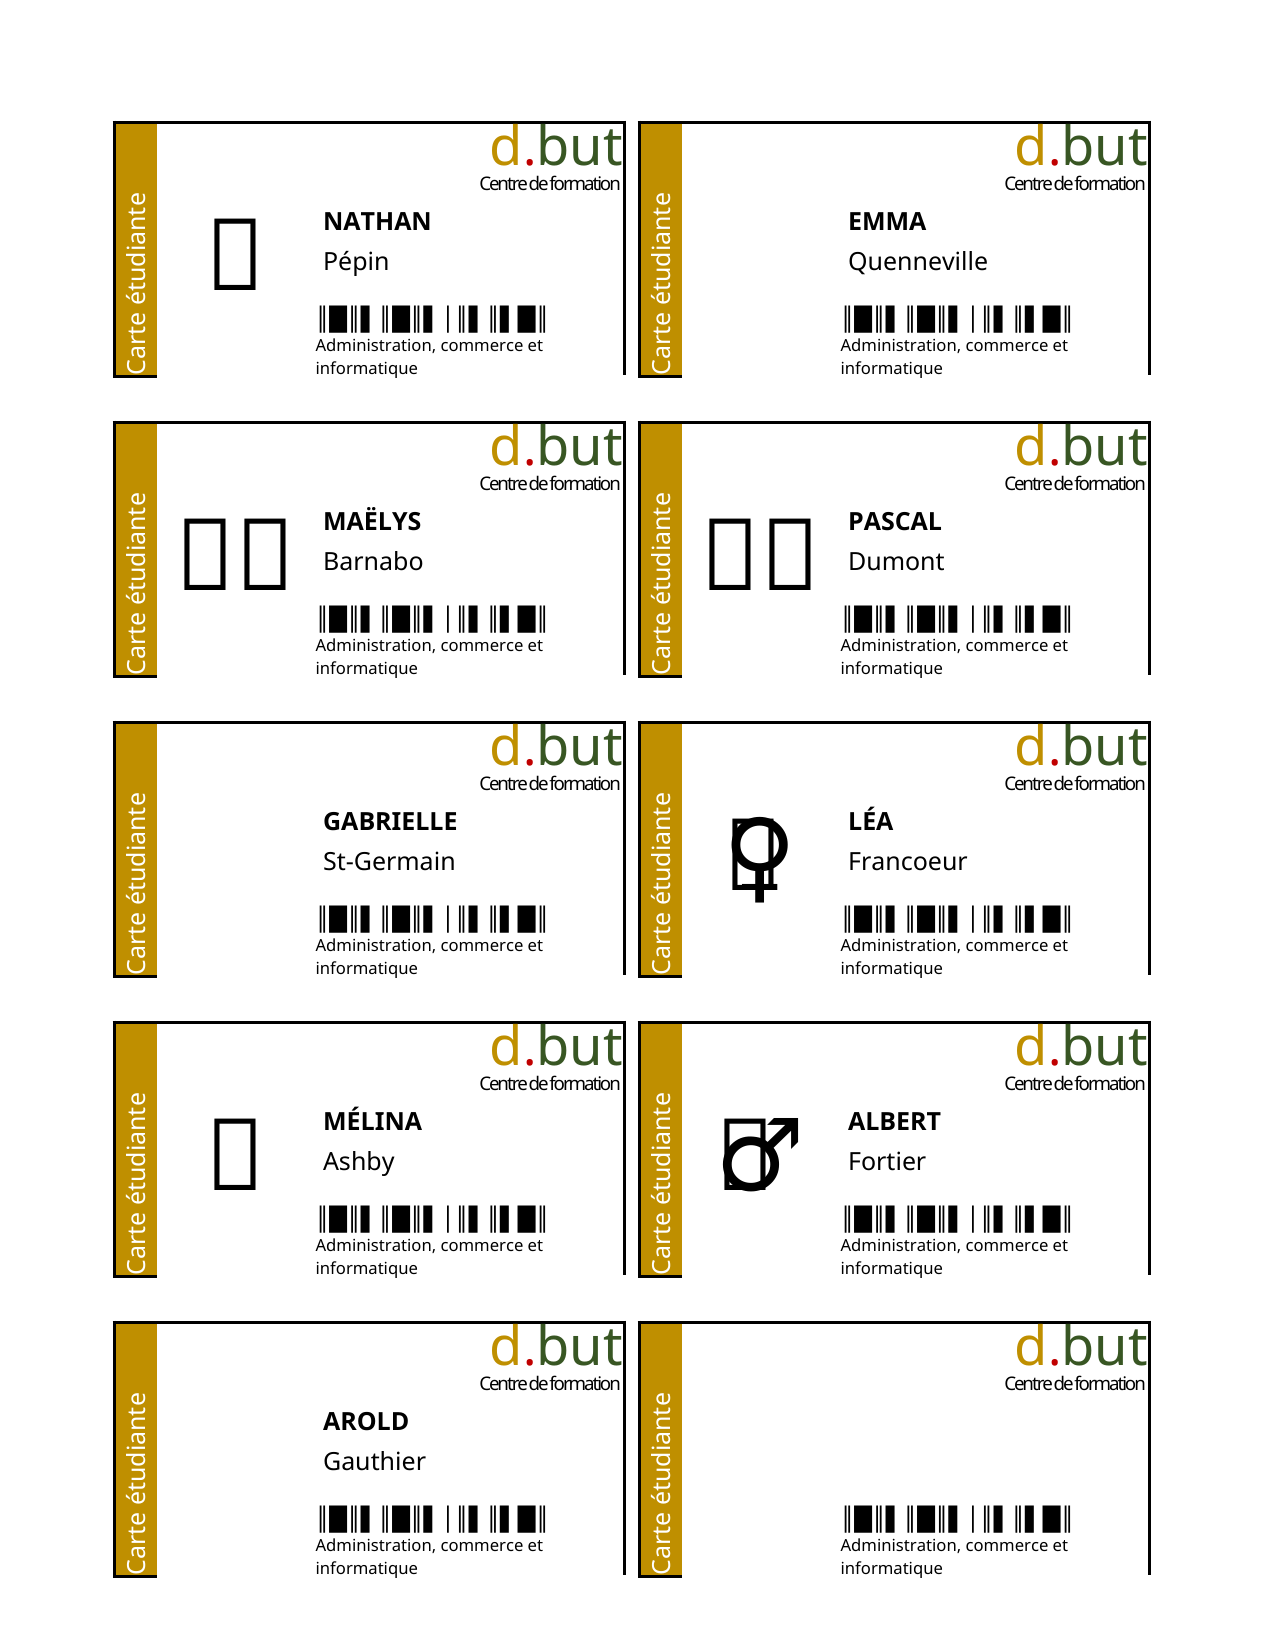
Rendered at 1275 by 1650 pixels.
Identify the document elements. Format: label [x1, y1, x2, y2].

table_cell [111, 375, 636, 675]
table_cell [636, 375, 1161, 675]
table_cell [636, 675, 1161, 975]
table_header [111, 75, 636, 375]
table_cell [111, 975, 636, 1275]
table_cell [636, 1275, 1161, 1575]
table_cell [636, 975, 1161, 1275]
table_header [636, 75, 1161, 375]
table_cell [111, 675, 636, 975]
table_cell [111, 1275, 636, 1575]
